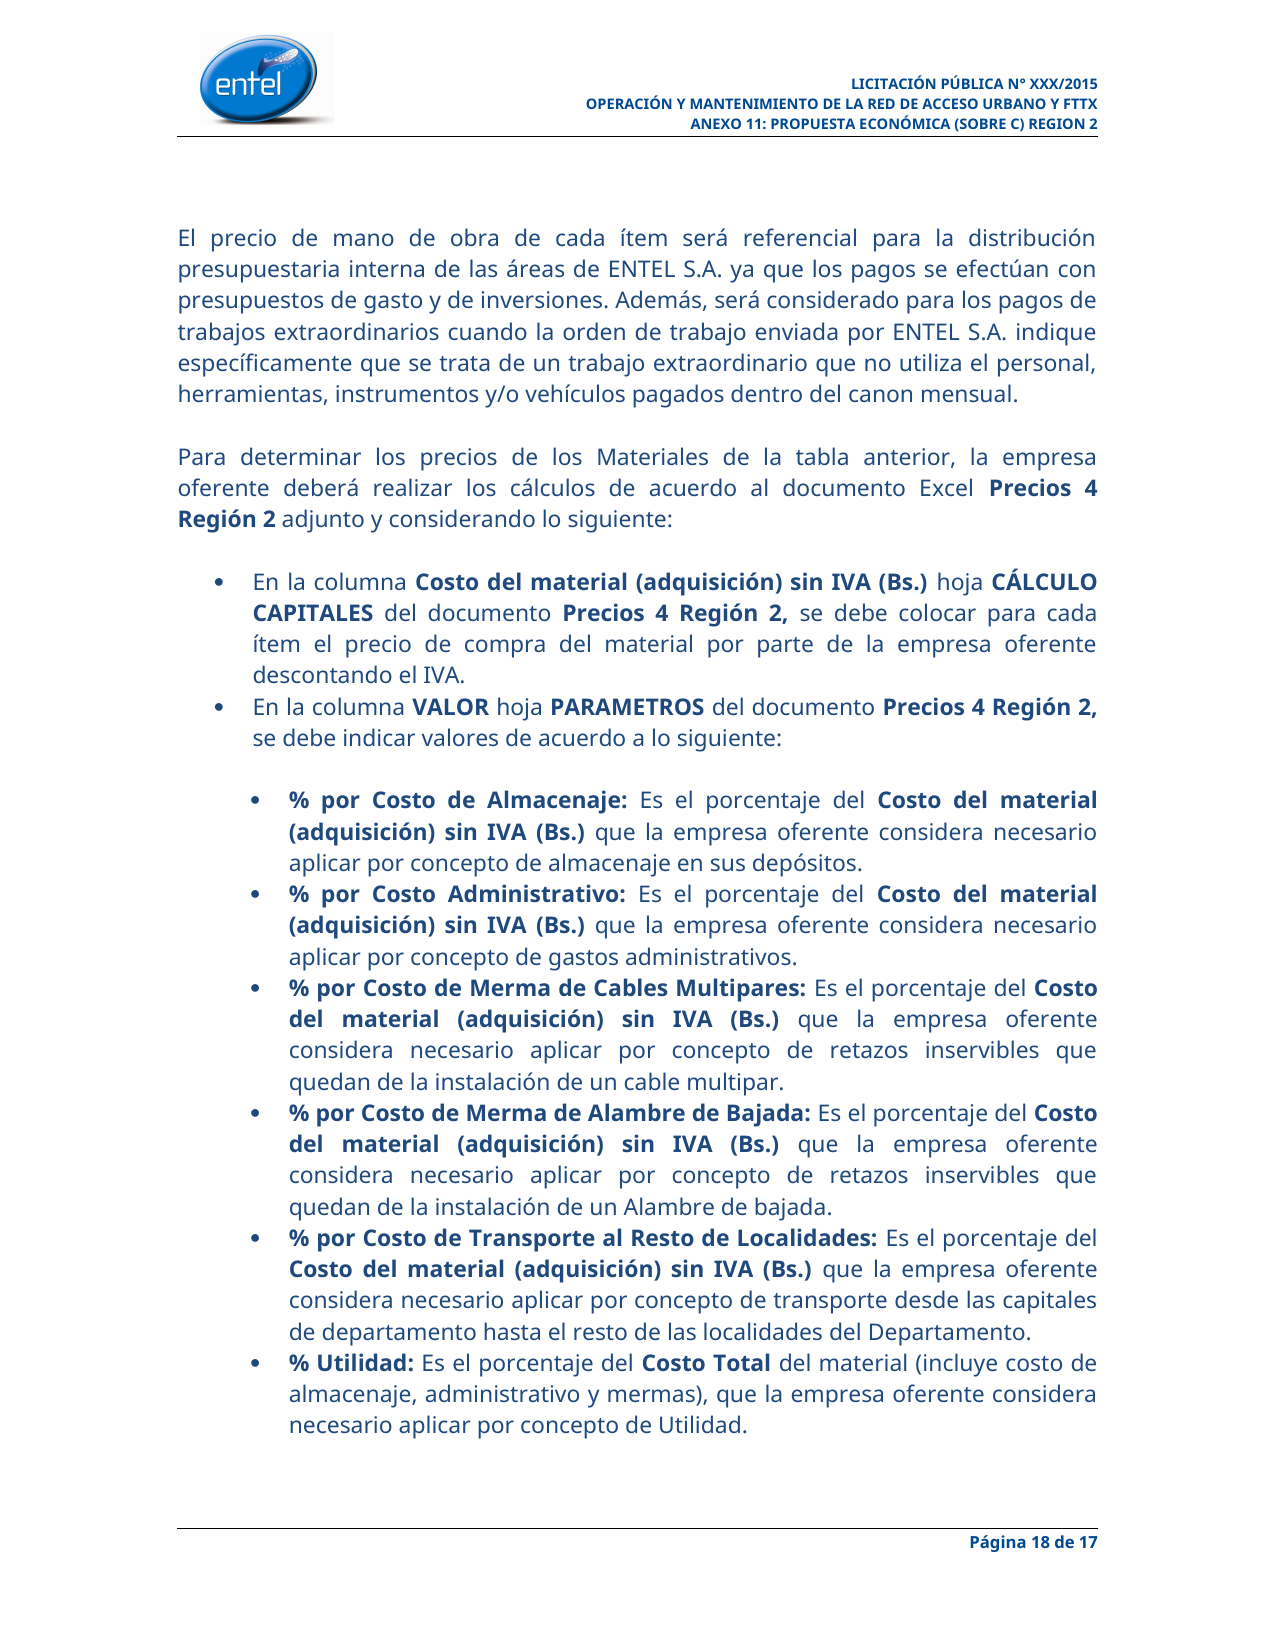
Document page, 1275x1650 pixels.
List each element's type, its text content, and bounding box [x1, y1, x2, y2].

list En la columna VALOR hoja PARAMETROS del documento Precios 4 Región 2, se debe indicar valores de acuerdo a lo siguiente: [215, 691, 1098, 753]
list % por Costo de Almacenaje: Es el porcentaje del Costo del material (adquisición) sin IVA (Bs.) que la empresa oferente considera necesario aplicar por concepto de almacenaje en sus depósitos. [251, 784, 1098, 878]
list % por Costo Administrativo: Es el porcentaje del Costo del material (adquisición) sin IVA (Bs.) que la empresa oferente considera necesario aplicar por concepto de gastos administrativos. [251, 878, 1098, 972]
text Para determinar los precios de los Materiales de la tabla anterior, la empresa oferente deberá realizar los cálculos de acuerdo al documento Excel Precios 4 Región 2 adjunto y considerando lo siguiente: [177, 441, 1098, 534]
list % por Costo de Merma de Alambre de Bajada: Es el porcentaje del Costo del material (adquisición) sin IVA (Bs.) que la empresa oferente considera necesario aplicar por concepto de retazos inservibles que quedan de la instalación de un Alambre de bajada. [251, 1097, 1098, 1222]
list En la columna Costo del material (adquisición) sin IVA (Bs.) hoja CÁLCULO CAPITALES del documento Precios 4 Región 2, se debe colocar para cada ítem el precio de compra del material por parte de la empresa oferente descontando el IVA. [215, 566, 1098, 691]
picture [199, 33, 335, 125]
list % por Costo de Merma de Cables Multipares: Es el porcentaje del Costo del material (adquisición) sin IVA (Bs.) que la empresa oferente considera necesario aplicar por concepto de retazos inservibles que quedan de la instalación de un cable multipar. [251, 972, 1098, 1097]
list % por Costo de Transporte al Resto de Localidades: Es el porcentaje del Costo del material (adquisición) sin IVA (Bs.) que la empresa oferente considera necesario aplicar por concepto de transporte desde las capitales de departamento hasta el resto de las localidades del Departamento. [251, 1222, 1098, 1347]
text El precio de mano de obra de cada ítem será referencial para la distribución presupuestaria interna de las áreas de ENTEL S.A. ya que los pagos se efectúan con presupuestos de gasto y de inversiones. Además, será considerado para los pagos de trabajos extraordinarios cuando la orden de trabajo enviada por ENTEL S.A. indique específicamente que se trata de un trabajo extraordinario que no utiliza el personal, herramientas, instrumentos y/o vehículos pagados dentro del canon mensual. [177, 222, 1098, 409]
list % Utilidad: Es el porcentaje del Costo Total del material (incluye costo de almacenaje, administrativo y mermas), que la empresa oferente considera necesario aplicar por concepto de Utilidad. [251, 1347, 1098, 1441]
